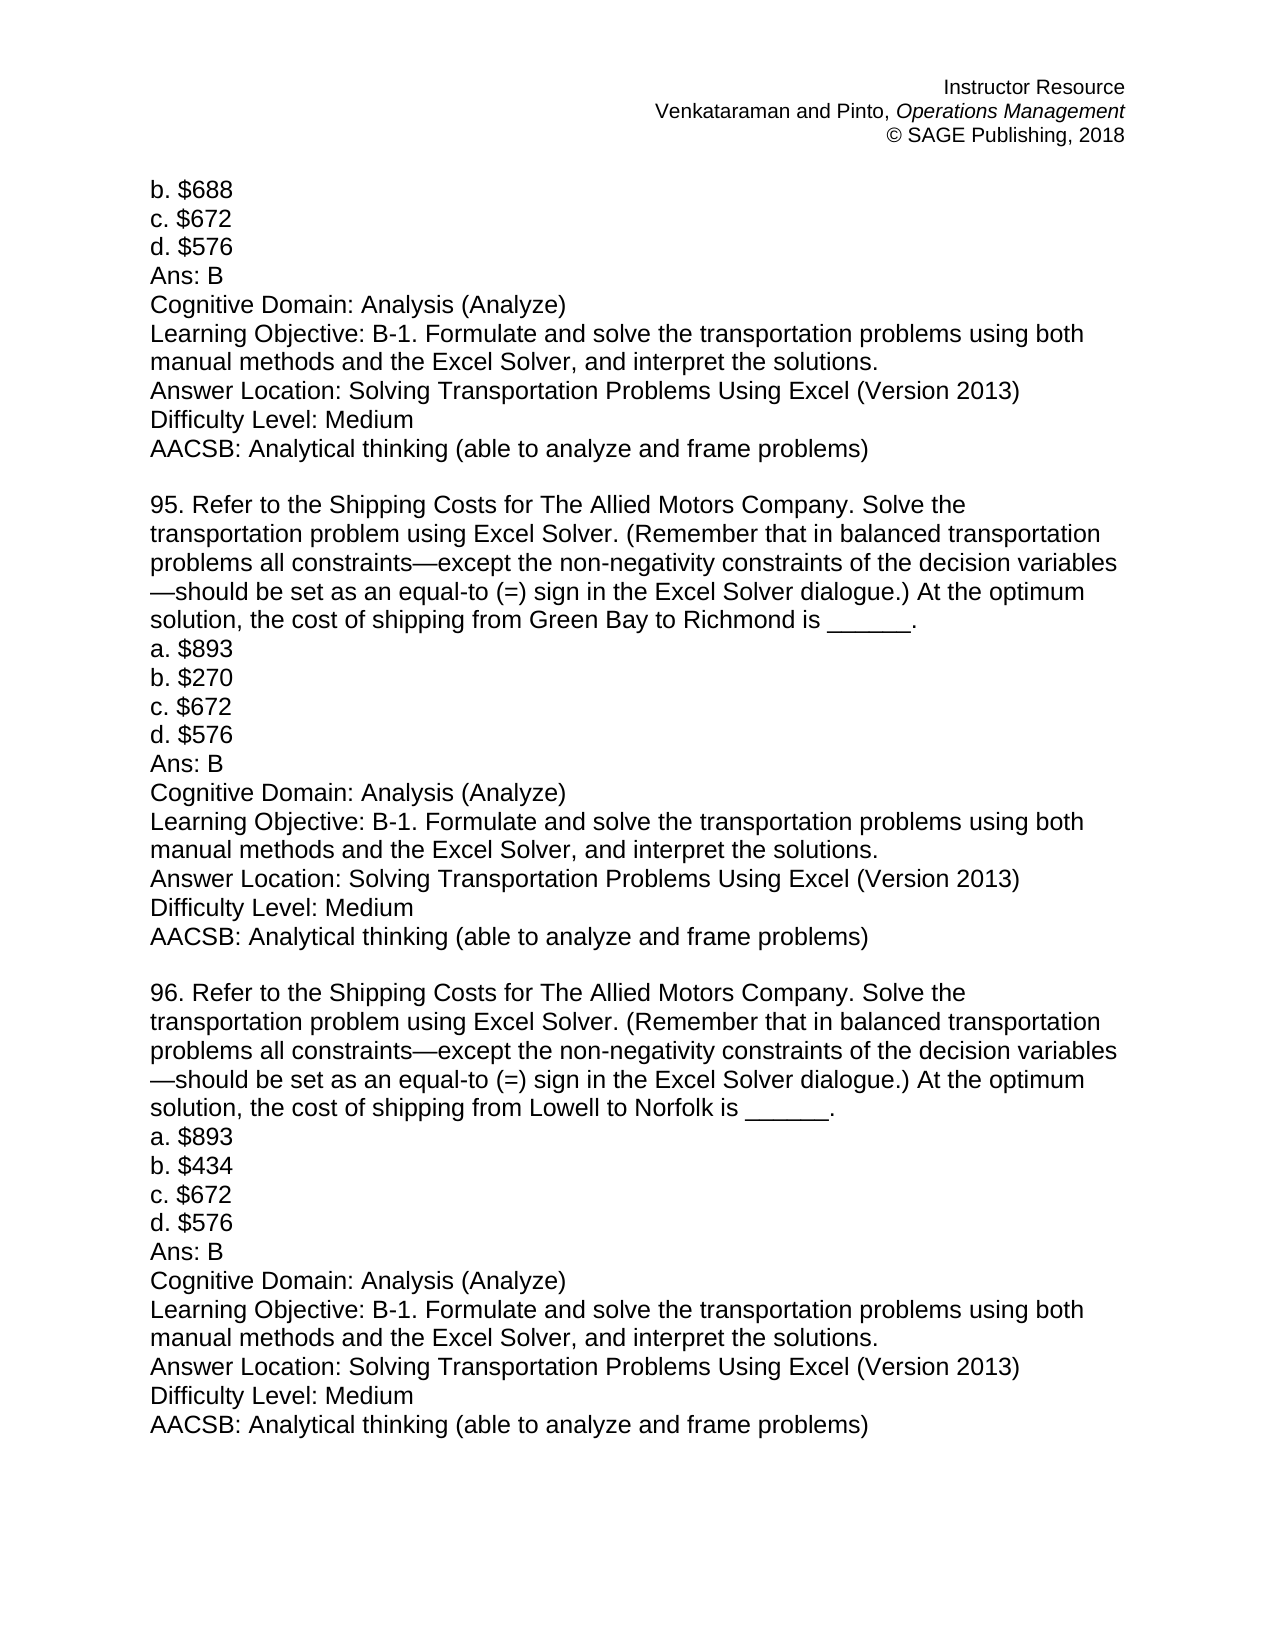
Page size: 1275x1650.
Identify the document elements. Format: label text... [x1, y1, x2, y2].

text Difficulty Level: Medium [150, 893, 1125, 922]
text a. $893 [150, 634, 1125, 663]
text d. $576 [150, 720, 1125, 749]
text 95. Refer to the Shipping Costs for The Allied Motors Company. Solve the transportation problem using Excel Solver. (Remember that in balanced transportation problems all constraints—except the non-negativity constraints of the decision variables—should be set as an equal-to (=) sign in the Excel Solver dialogue.) At the optimum solution, the cost of shipping from Green Bay to Richmond is ______. [150, 490, 1125, 634]
text c. $672 [150, 692, 1125, 720]
text c. $672 [150, 1180, 1125, 1208]
text d. $576 [150, 1208, 1125, 1237]
text Cognitive Domain: Analysis (Analyze) [150, 1266, 1125, 1295]
text Cognitive Domain: Analysis (Analyze) [150, 290, 1125, 319]
text a. $893 [150, 1122, 1125, 1151]
text b. $434 [150, 1151, 1125, 1180]
text AACSB: Analytical thinking (able to analyze and frame problems) [150, 434, 1125, 462]
text Learning Objective: B-1. Formulate and solve the transportation problems using both manual methods and the Excel Solver, and interpret the solutions. [150, 807, 1125, 864]
text 96. Refer to the Shipping Costs for The Allied Motors Company. Solve the transportation problem using Excel Solver. (Remember that in balanced transportation problems all constraints—except the non-negativity constraints of the decision variables—should be set as an equal-to (=) sign in the Excel Solver dialogue.) At the optimum solution, the cost of shipping from Lowell to Norfolk is ______. [150, 978, 1125, 1122]
text Answer Location: Solving Transportation Problems Using Excel (Version 2013) [150, 1352, 1125, 1381]
text Difficulty Level: Medium [150, 405, 1125, 434]
text d. $576 [150, 232, 1125, 261]
text Learning Objective: B-1. Formulate and solve the transportation problems using both manual methods and the Excel Solver, and interpret the solutions. [150, 1295, 1125, 1352]
text c. $672 [150, 204, 1125, 232]
text AACSB: Analytical thinking (able to analyze and frame problems) [150, 922, 1125, 950]
text Learning Objective: B-1. Formulate and solve the transportation problems using both manual methods and the Excel Solver, and interpret the solutions. [150, 319, 1125, 376]
text b. $270 [150, 663, 1125, 692]
text Ans: B [150, 261, 1125, 290]
text b. $688 [150, 175, 1125, 204]
text Difficulty Level: Medium [150, 1381, 1125, 1410]
text AACSB: Analytical thinking (able to analyze and frame problems) [150, 1410, 1125, 1438]
text Answer Location: Solving Transportation Problems Using Excel (Version 2013) [150, 864, 1125, 893]
text Cognitive Domain: Analysis (Analyze) [150, 778, 1125, 807]
text Ans: B [150, 749, 1125, 778]
text Ans: B [150, 1237, 1125, 1266]
text Answer Location: Solving Transportation Problems Using Excel (Version 2013) [150, 376, 1125, 405]
